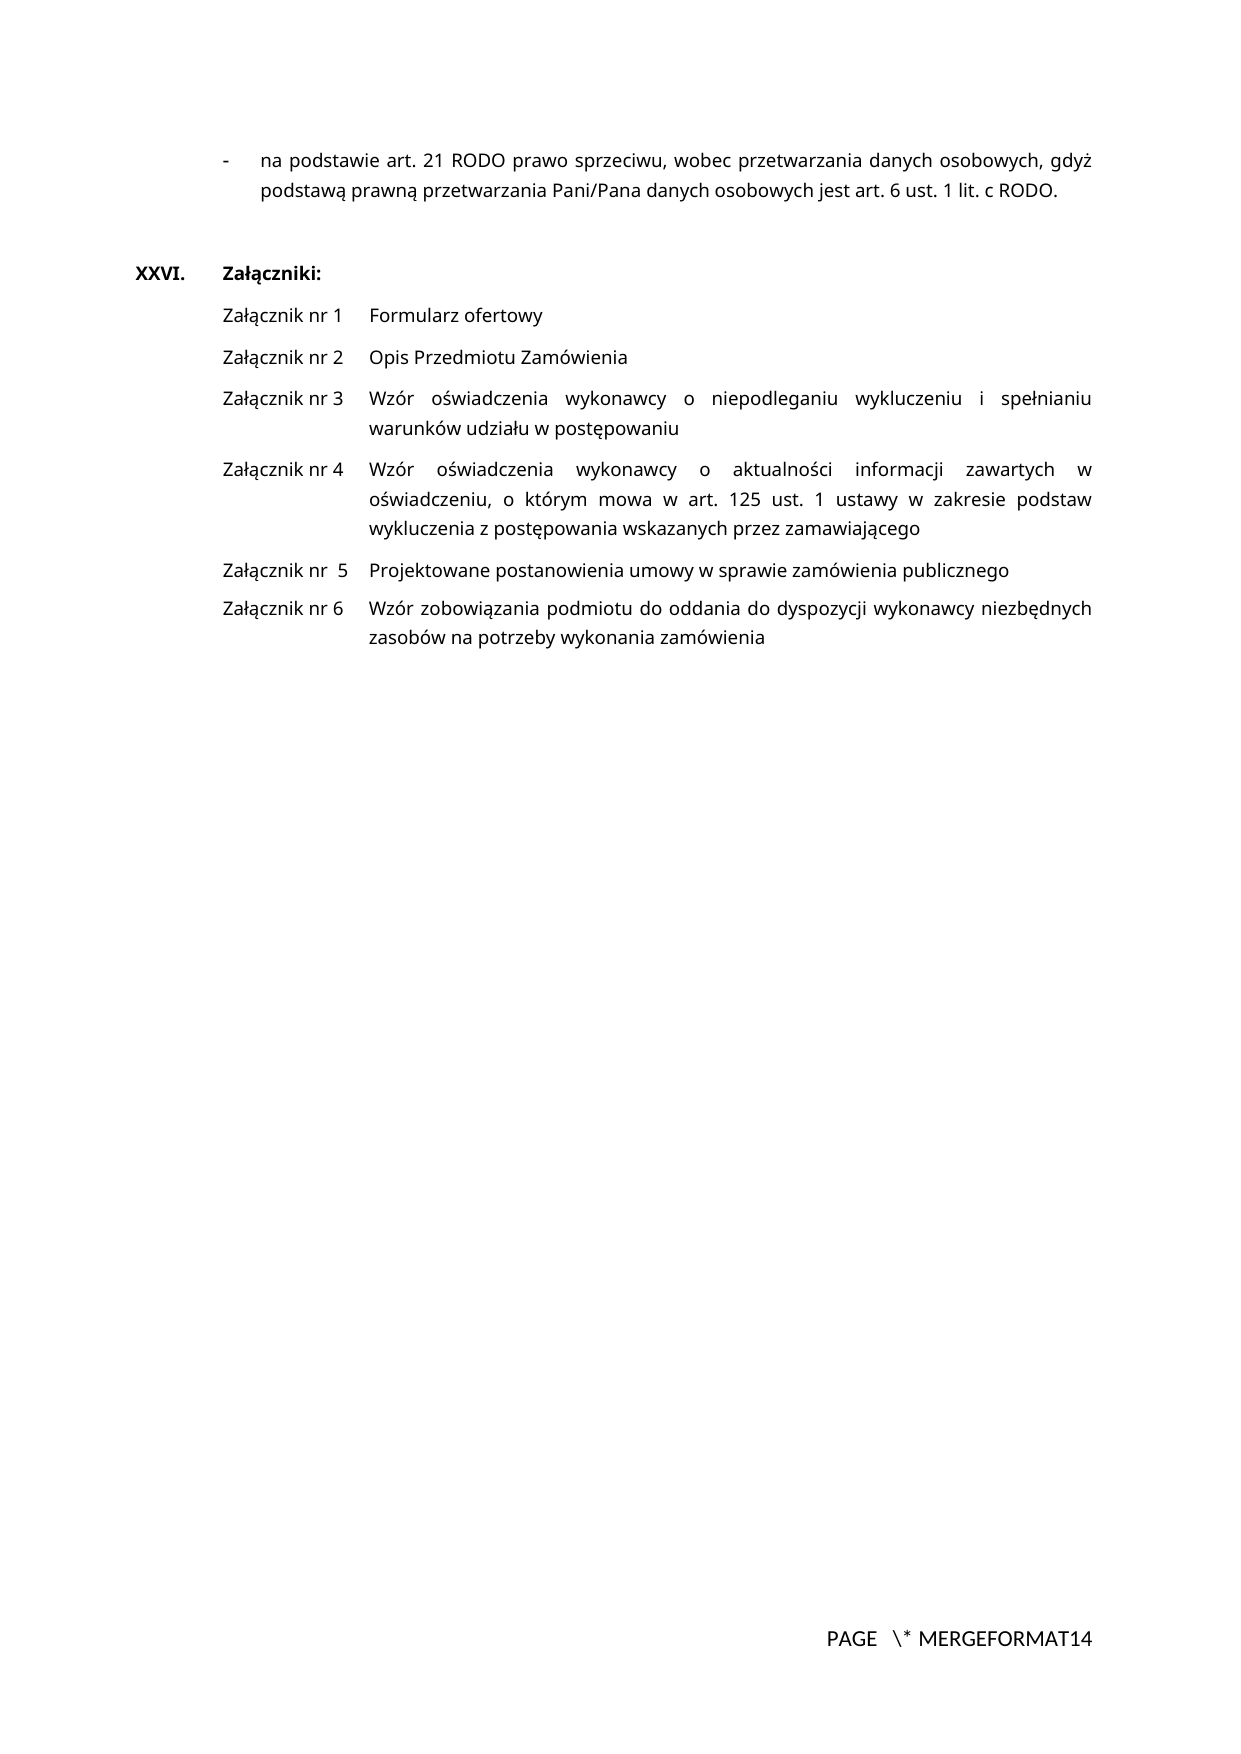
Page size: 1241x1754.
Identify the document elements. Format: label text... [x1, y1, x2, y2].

list Załącznik nr 6 Wzór zobowiązania podmiotu do oddania do dyspozycji wykonawcy niezbędnych zasobów na potrzeby wykonania zamówienia [223, 595, 1093, 650]
list na podstawie art. 21 RODO prawo sprzeciwu, wobec przetwarzania danych osobowych, gdyż podstawą prawną przetwarzania Pani/Pana danych osobowych jest art. 6 ust. 1 lit. c RODO. [223, 148, 1093, 202]
list Załącznik nr 2 Opis Przedmiotu Zamówienia [223, 344, 1093, 369]
list Załącznik nr 1 Formularz ofertowy [223, 302, 1093, 328]
list Załącznik nr 4 Wzór oświadczenia wykonawcy o aktualności informacji zawartych w oświadczeniu, o którym mowa w art. 125 ust. 1 ustawy w zakresie podstaw wykluczenia z postępowania wskazanych przez zamawiającego [223, 457, 1093, 541]
list Załączniki: [185, 260, 1093, 286]
list Załącznik nr 3 Wzór oświadczenia wykonawcy o niepodleganiu wykluczeniu i spełnianiu warunków udziału w postępowaniu [223, 386, 1093, 441]
list Załącznik nr 5 Projektowane postanowienia umowy w sprawie zamówienia publicznego [223, 557, 1093, 583]
